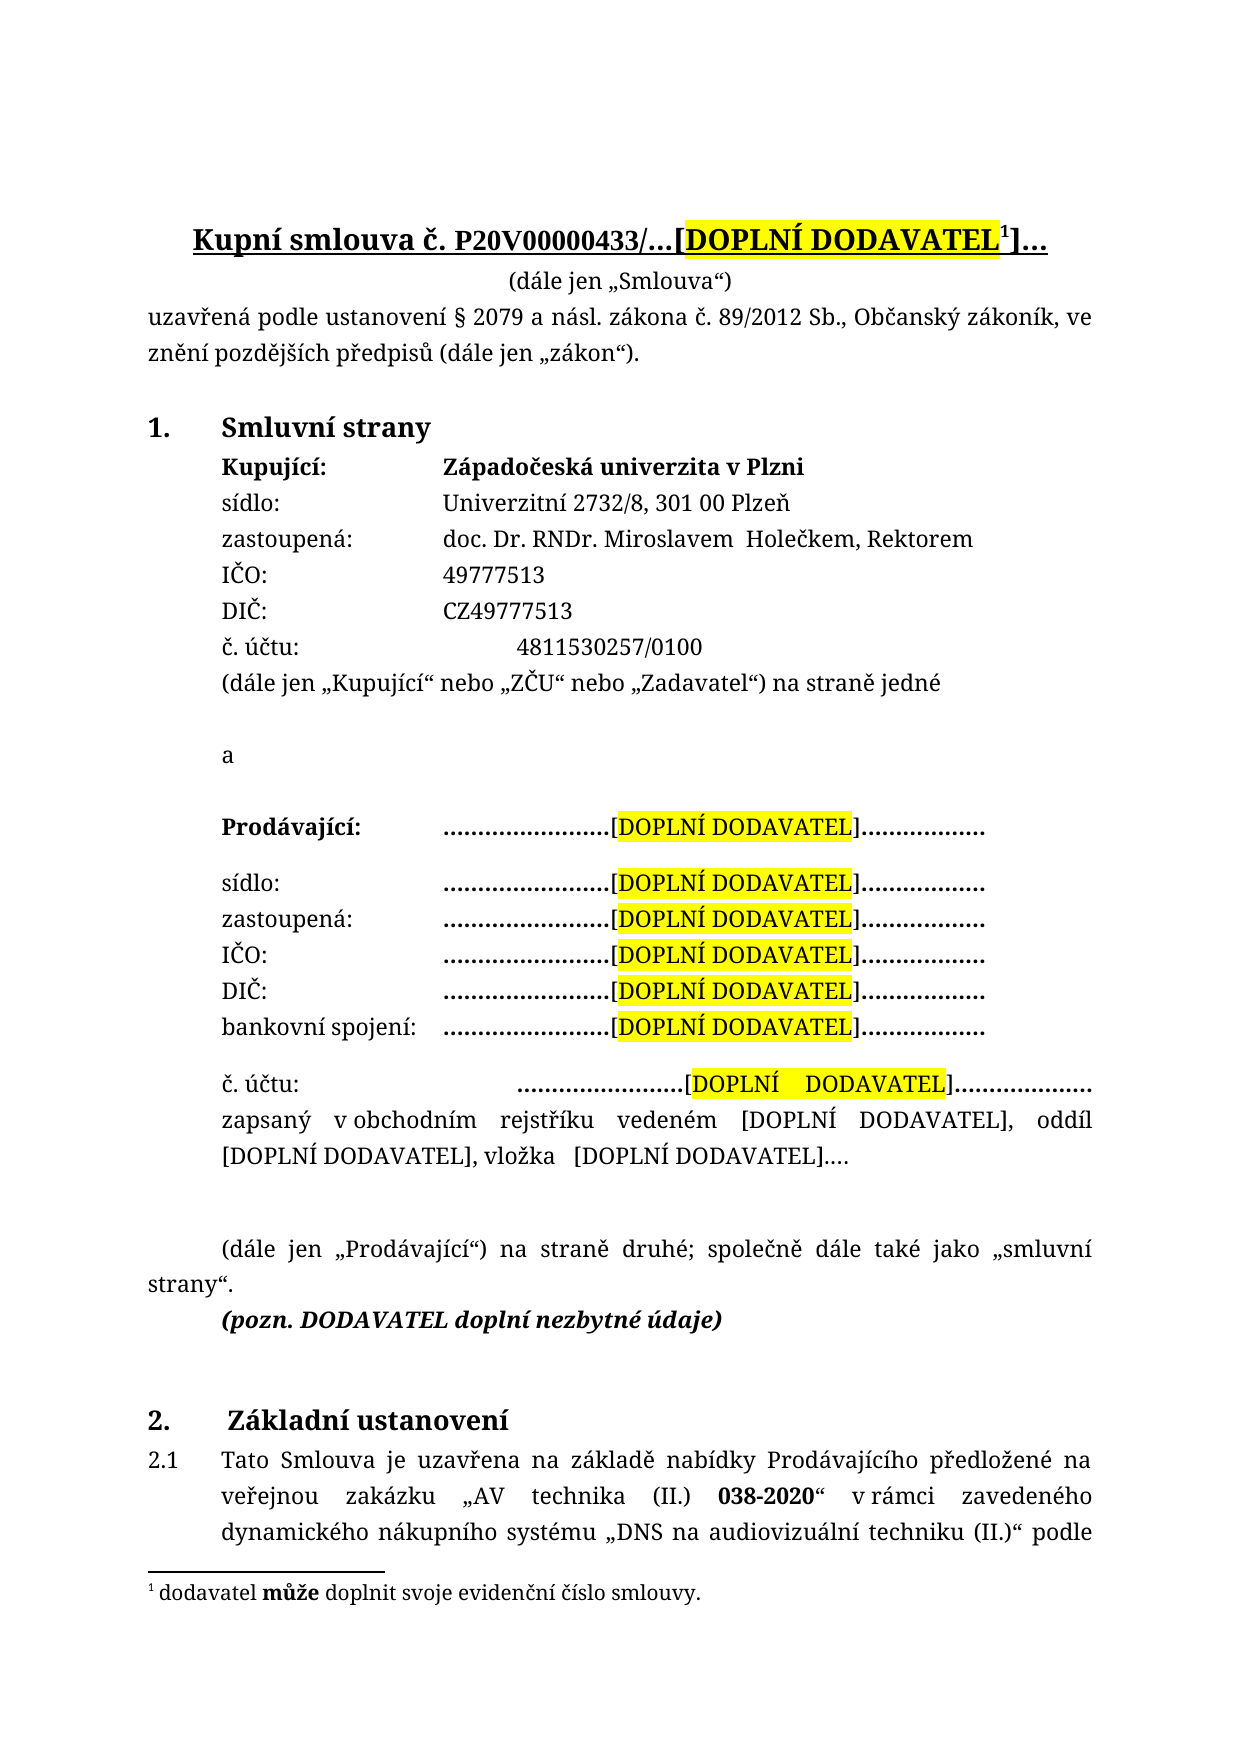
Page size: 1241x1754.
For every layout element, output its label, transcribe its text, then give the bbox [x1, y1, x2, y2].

text DIČ: CZ49777513 [221, 595, 1093, 626]
text 1. Smluvní strany [148, 409, 1093, 446]
text Kupující: Západočeská univerzita v Plzni [221, 451, 1093, 482]
text uzavřená podle ustanovení § 2079 a násl. zákona č. 89/2012 Sb., Občanský zákoník, ve znění pozdějších předpisů (dále jen „zákon“). [148, 301, 1093, 368]
text sídlo: ……………………[DOPLNÍ DODAVATEL]……………… [221, 867, 1093, 899]
text č. účtu: 4811530257/0100 [221, 631, 1093, 662]
text zastoupená: ……………………[DOPLNÍ DODAVATEL]……………… [852, 903, 1093, 934]
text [148, 1444, 1093, 1547]
text IČO: 49777513 [221, 559, 1093, 590]
text zastoupená: ……………………[DOPLNÍ DODAVATEL]……………… [221, 903, 618, 934]
text Prodávající: ……………………[DOPLNÍ DODAVATEL]……………… [852, 811, 1093, 842]
text IČO: ……………………[DOPLNÍ DODAVATEL]……………… [221, 939, 618, 971]
text bankovní spojení: ……………………[DOPLNÍ DODAVATEL]……………… [852, 1011, 1093, 1042]
text DIČ: ……………………[DOPLNÍ DODAVATEL]……………… [852, 975, 1093, 1006]
text IČO: ……………………[DOPLNÍ DODAVATEL]……………… [852, 939, 1093, 971]
text Kupní smlouva č. P20V00000433/...[DOPLNÍ DODAVATEL]… [148, 219, 1093, 259]
text DIČ: ……………………[DOPLNÍ DODAVATEL]……………… [221, 975, 618, 1006]
text bankovní spojení: ……………………[DOPLNÍ DODAVATEL]……………… [148, 1011, 618, 1042]
text (dále jen „Kupující“ nebo „ZČU“ nebo „Zadavatel“) na straně jedné [221, 667, 1093, 698]
text 2. Základní ustanovení [148, 1401, 1093, 1438]
text (pozn. DODAVATEL doplní nezbytné údaje) [148, 1304, 1093, 1336]
text č. účtu: ……………………[DOPLNÍ DODAVATEL]……………..… zapsaný v obchodním rejstříku vedeném [DOPLNÍ DODAVATEL], oddíl [DOPLNÍ DODAVATEL], vložka [DOPLNÍ DODAVATEL].… [221, 1068, 1093, 1171]
text Prodávající: ……………………[DOPLNÍ DODAVATEL]……………… [148, 811, 618, 842]
text a [221, 739, 1093, 770]
text (dále jen „Prodávající“) na straně druhé; společně dále také jako „smluvní strany“. [148, 1232, 1093, 1300]
text sídlo: Univerzitní 2732/8, 301 00 Plzeň [221, 487, 1093, 518]
text zastoupená: doc. Dr. RNDr. Miroslavem Holečkem, Rektorem [221, 523, 1093, 554]
text (dále jen „Smlouva“) [148, 265, 1093, 296]
